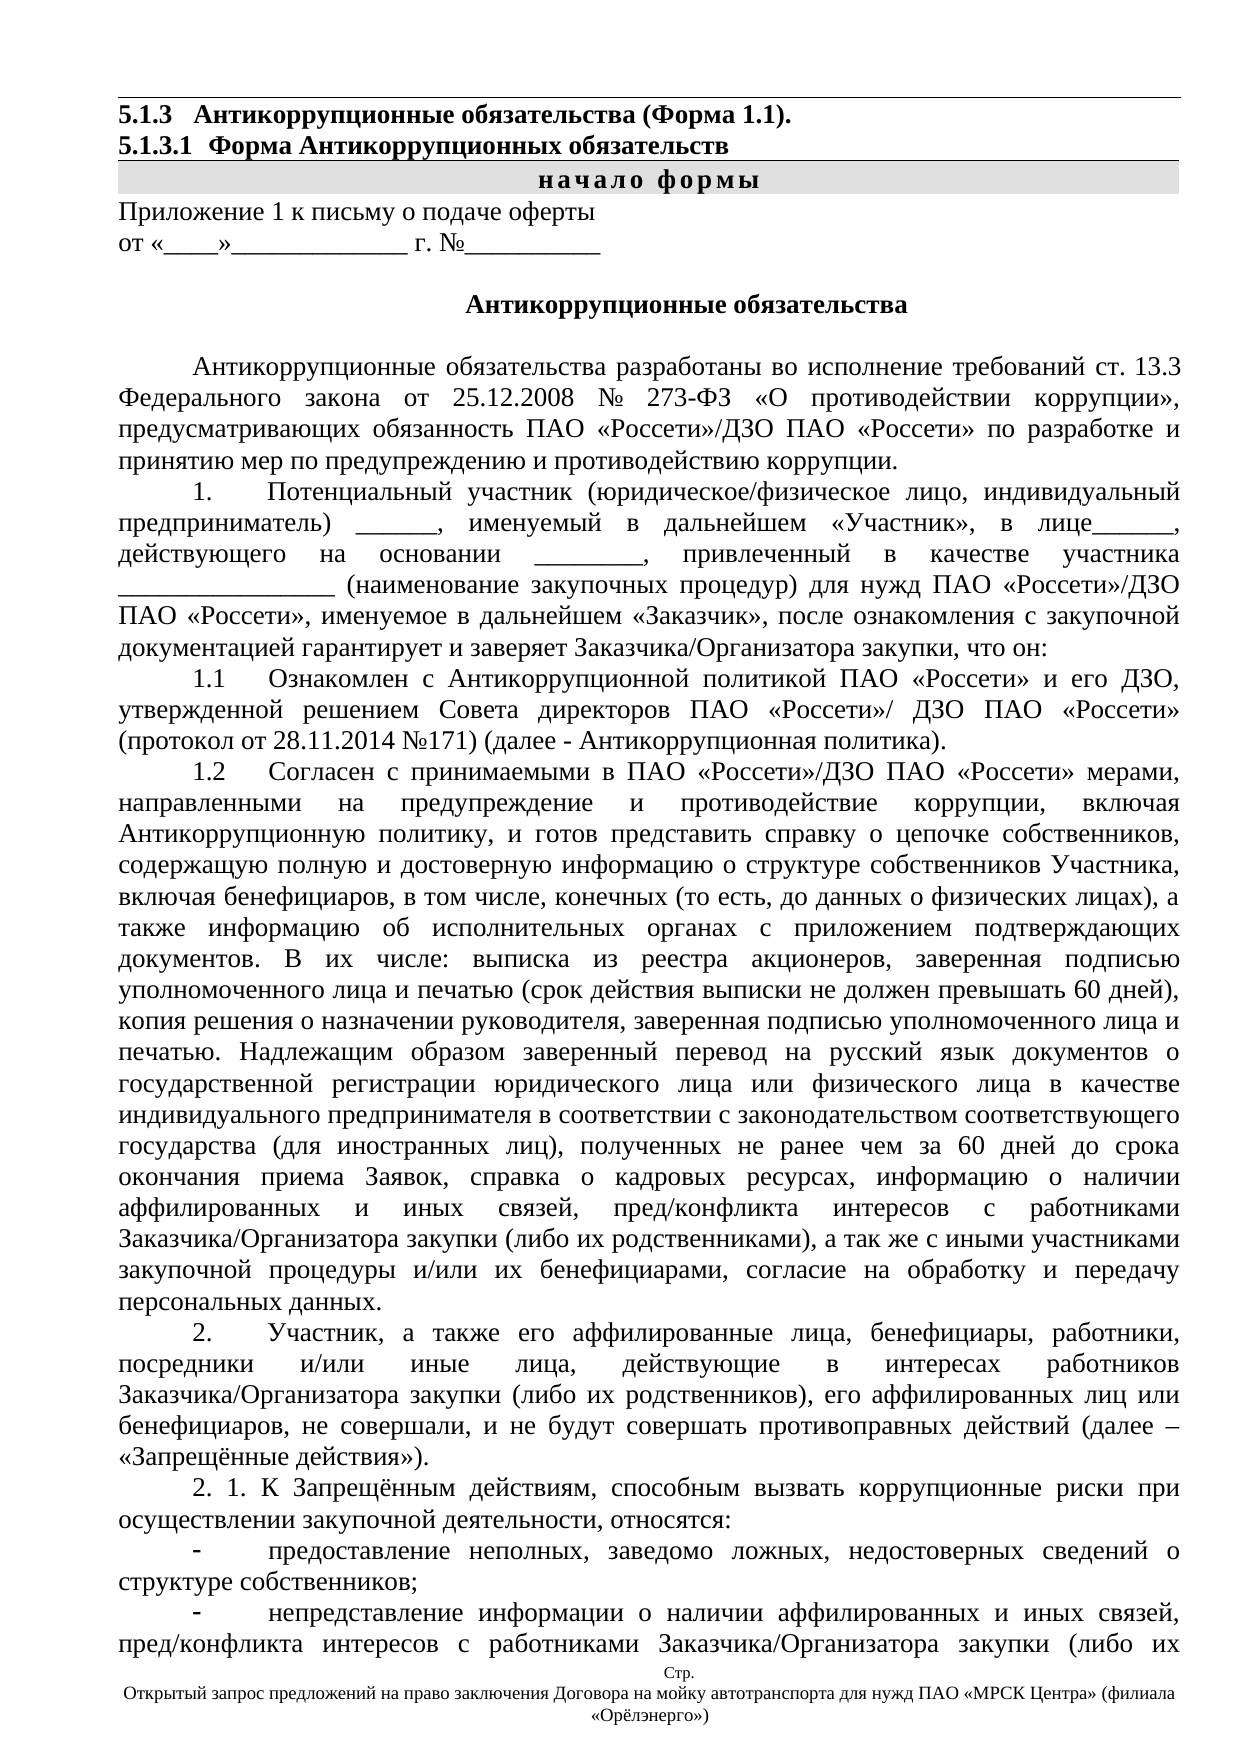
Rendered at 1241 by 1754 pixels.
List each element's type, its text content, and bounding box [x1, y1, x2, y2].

text от «____»_____________ г. №__________ [118, 226, 1181, 257]
text начало формы [118, 161, 1179, 194]
text Антикоррупционные обязательства разработаны во исполнение требований ст. 13.3 Федерального закона от 25.12.2008 № 273-ФЗ «О противодействии коррупции», предусматривающих обязанность ПАО «Россети»/ДЗО ПАО «Россети» по разработке и принятию мер по предупреждению и противодействию коррупции. [118, 350, 1181, 475]
subtitle Форма Антикоррупционных обязательств [118, 129, 1181, 160]
text Приложение 1 к письму о подаче оферты [118, 194, 1181, 226]
list Согласен с принимаемыми в ПАО «Россети»/ДЗО ПАО «Россети» мерами, направленными на предупреждение и противодействие коррупции, включая Антикоррупционную политику, и готов представить справку о цепочке собственников, содержащую полную и достоверную информацию о структуре собственников Участника, включая бенефициаров, в том числе, конечных (то есть, до данных о физических лицах), а также информацию об исполнительных органах с приложением подтверждающих документов. В их числе: выписка из реестра акционеров, заверенная подписью уполномоченного лица и печатью (срок действия выписки не должен превышать 60 дней), копия решения о назначении руководителя, заверенная подписью уполномоченного лица и печатью. Надлежащим образом заверенный перевод на русский язык документов о государственной регистрации юридического лица или физического лица в качестве индивидуального предпринимателя в соответствии с законодательством соответствующего государства (для иностранных лиц), полученных не ранее чем за 60 дней до срока окончания приема Заявок, справка о кадровых ресурсах, информацию о наличии аффилированных и иных связей, пред/конфликта интересов с работниками Заказчика/Организатора закупки (либо их родственниками), а так же с иными участниками закупочной процедуры и/или их бенефициарами, согласие на обработку и передачу персональных данных. [118, 755, 1181, 1316]
text 1.1 Ознакомлен с Антикоррупционной политикой ПАО «Россети» и его ДЗО, утвержденной решением Совета директоров ПАО «Россети»/ ДЗО ПАО «Россети» (протокол от 28.11.2014 №171) (далее - Антикоррупционная политика). [118, 662, 1181, 755]
list Потенциальный участник (юридическое/физическое лицо, индивидуальный предприниматель) ______, именуемый в дальнейшем «Участник», в лице______, действующего на основании ________, привлеченный в качестве участника ________________ (наименование закупочных процедур) для нужд ПАО «Россети»/ДЗО ПАО «Россети», именуемое в дальнейшем «Заказчик», после ознакомления с закупочной документацией гарантирует и заверяет Заказчика/Организатора закупки, что он: [118, 475, 1181, 662]
list предоставление неполных, заведомо ложных, недостоверных сведений о структуре собственников; [118, 1534, 1181, 1596]
text 2. 1. К Запрещённым действиям, способным вызвать коррупционные риски при осуществлении закупочной деятельности, относятся: [118, 1472, 1181, 1534]
text Антикоррупционные обязательства [118, 288, 1181, 319]
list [118, 1596, 1181, 1659]
list Участник, а также его аффилированные лица, бенефициары, работники, посредники и/или иные лица, действующие в интересах работников Заказчика/Организатора закупки (либо их родственников), его аффилированных лиц или бенефициаров, не совершали, и не будут совершать противоправных действий (далее – «Запрещённые действия»). [118, 1316, 1181, 1472]
subtitle Антикоррупционные обязательства (Форма 1.1). [118, 98, 1181, 129]
